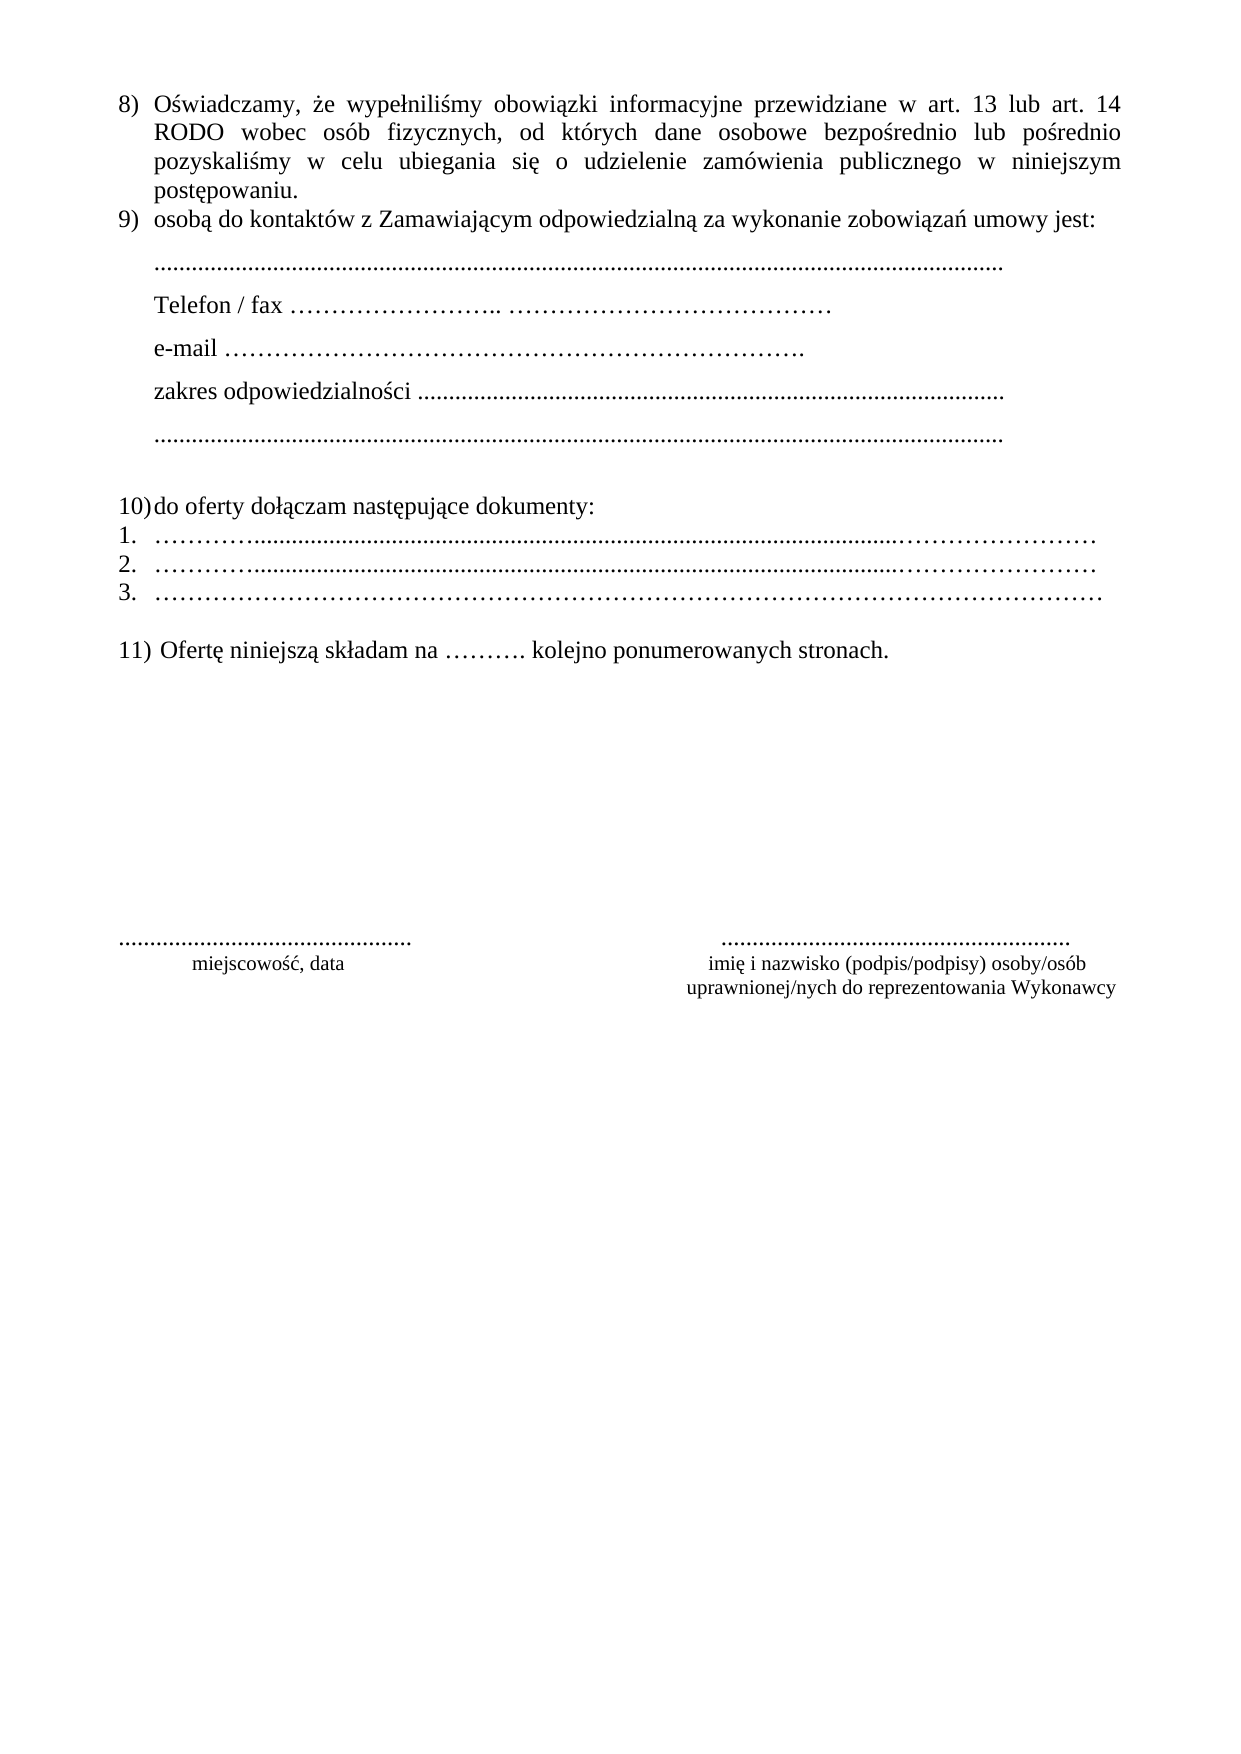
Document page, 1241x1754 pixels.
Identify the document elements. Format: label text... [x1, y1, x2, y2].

list ………….......................................................................................................…………………… [118, 549, 1122, 577]
text zakres odpowiedzialności .............................................................................................. [153, 376, 1122, 405]
list Oświadczamy, że wypełniliśmy obowiązki informacyjne przewidziane w art. 13 lub art. 14 RODO wobec osób fizycznych, od których dane osobowe bezpośrednio lub pośrednio pozyskaliśmy w celu ubiegania się o udzielenie zamówienia publicznego w niniejszym postępowaniu. [118, 89, 1122, 204]
text uprawnionej/nych do reprezentowania Wykonawcy [634, 975, 1122, 999]
text Telefon / fax …………………….. ………………………………… [118, 290, 1122, 319]
text ............................................... ........................................................ [118, 922, 1122, 951]
text miejscowość, data imię i nazwisko (podpis/podpisy) osoby/osób [192, 951, 1122, 975]
text e-mail ……………………………………………………………. [118, 333, 1122, 362]
list ………….......................................................................................................…………………… [118, 520, 1122, 549]
list osobą do kontaktów z Zamawiającym odpowiedzialną za wykonanie zobowiązań umowy jest: [118, 204, 1122, 232]
text ........................................................................................................................................ [153, 419, 1122, 448]
list Ofertę niniejszą składam na ………. kolejno ponumerowanych stronach. [118, 635, 1122, 664]
list do oferty dołączam następujące dokumenty: [118, 491, 1122, 520]
text ........................................................................................................................................ [153, 247, 1122, 276]
list …………………………………………………………………………………………………… [118, 577, 1122, 606]
